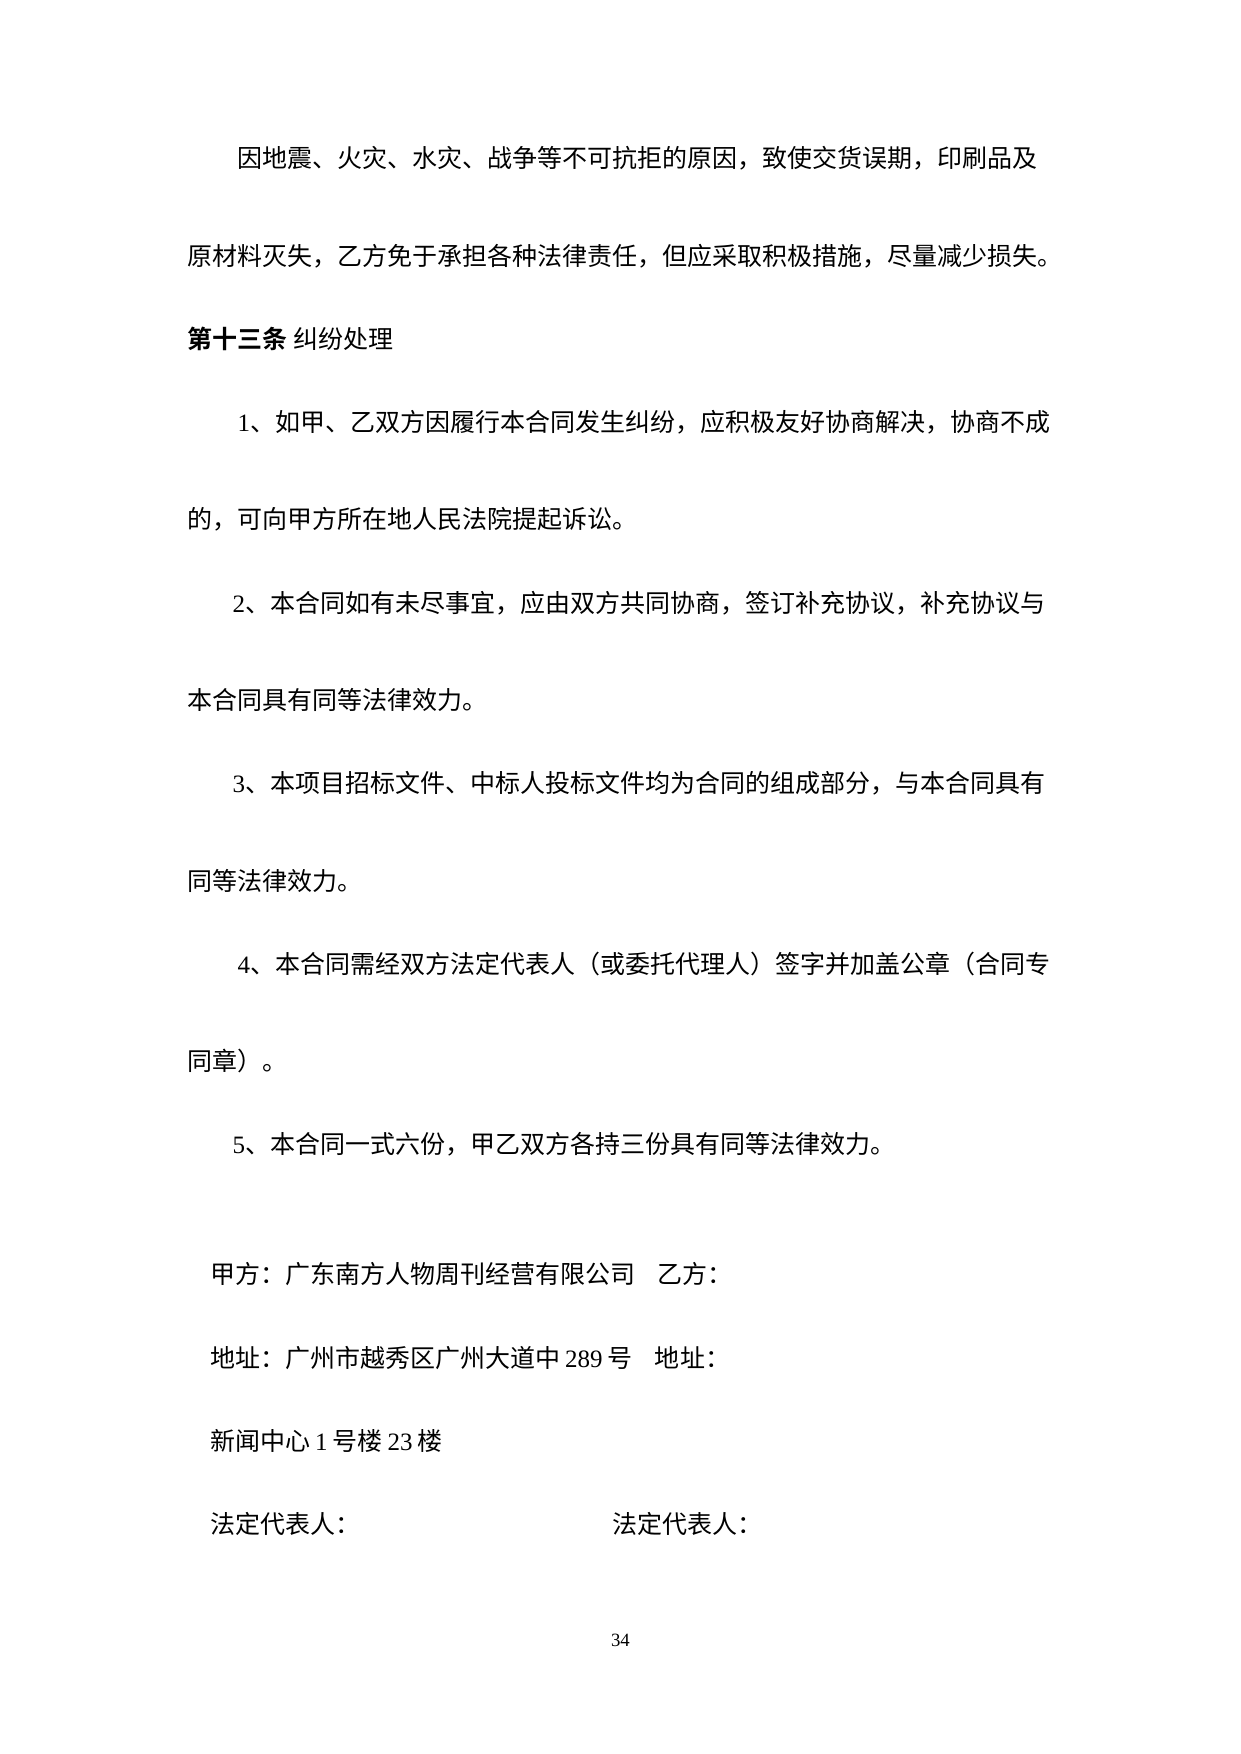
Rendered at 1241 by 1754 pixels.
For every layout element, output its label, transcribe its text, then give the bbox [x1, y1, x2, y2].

text 2、本合同如有未尽事宜，应由双方共同协商，签订补充协议，补充协议与本合同具有同等法律效力。 [187, 569, 1053, 731]
text 1、如甲、乙双方因履行本合同发生纠纷，应积极友好协商解决，协商不成的，可向甲方所在地人民法院提起诉讼。 [187, 388, 1053, 551]
text 新闻中心1号楼23楼 [187, 1407, 1125, 1472]
text 4、本合同需经双方法定代表人（或委托代理人）签字并加盖公章（合同专同章）。 [187, 930, 1053, 1092]
text 因地震、火灾、水灾、战争等不可抗拒的原因，致使交货误期，印刷品及原材料灭失，乙方免于承担各种法律责任，但应采取积极措施，尽量减少损失。 [187, 124, 1053, 287]
text 地址：广州市越秀区广州大道中289号 地址： [187, 1324, 1125, 1389]
text 3、本项目招标文件、中标人投标文件均为合同的组成部分，与本合同具有同等法律效力。 [187, 749, 1053, 912]
text 法定代表人： 法定代表人： [187, 1490, 1053, 1555]
text 甲方：广东南方人物周刊经营有限公司 乙方： [187, 1241, 1053, 1306]
text 第十三条 纠纷处理 [187, 305, 1053, 370]
text 5、本合同一式六份，甲乙双方各持三份具有同等法律效力。 [187, 1111, 1053, 1176]
